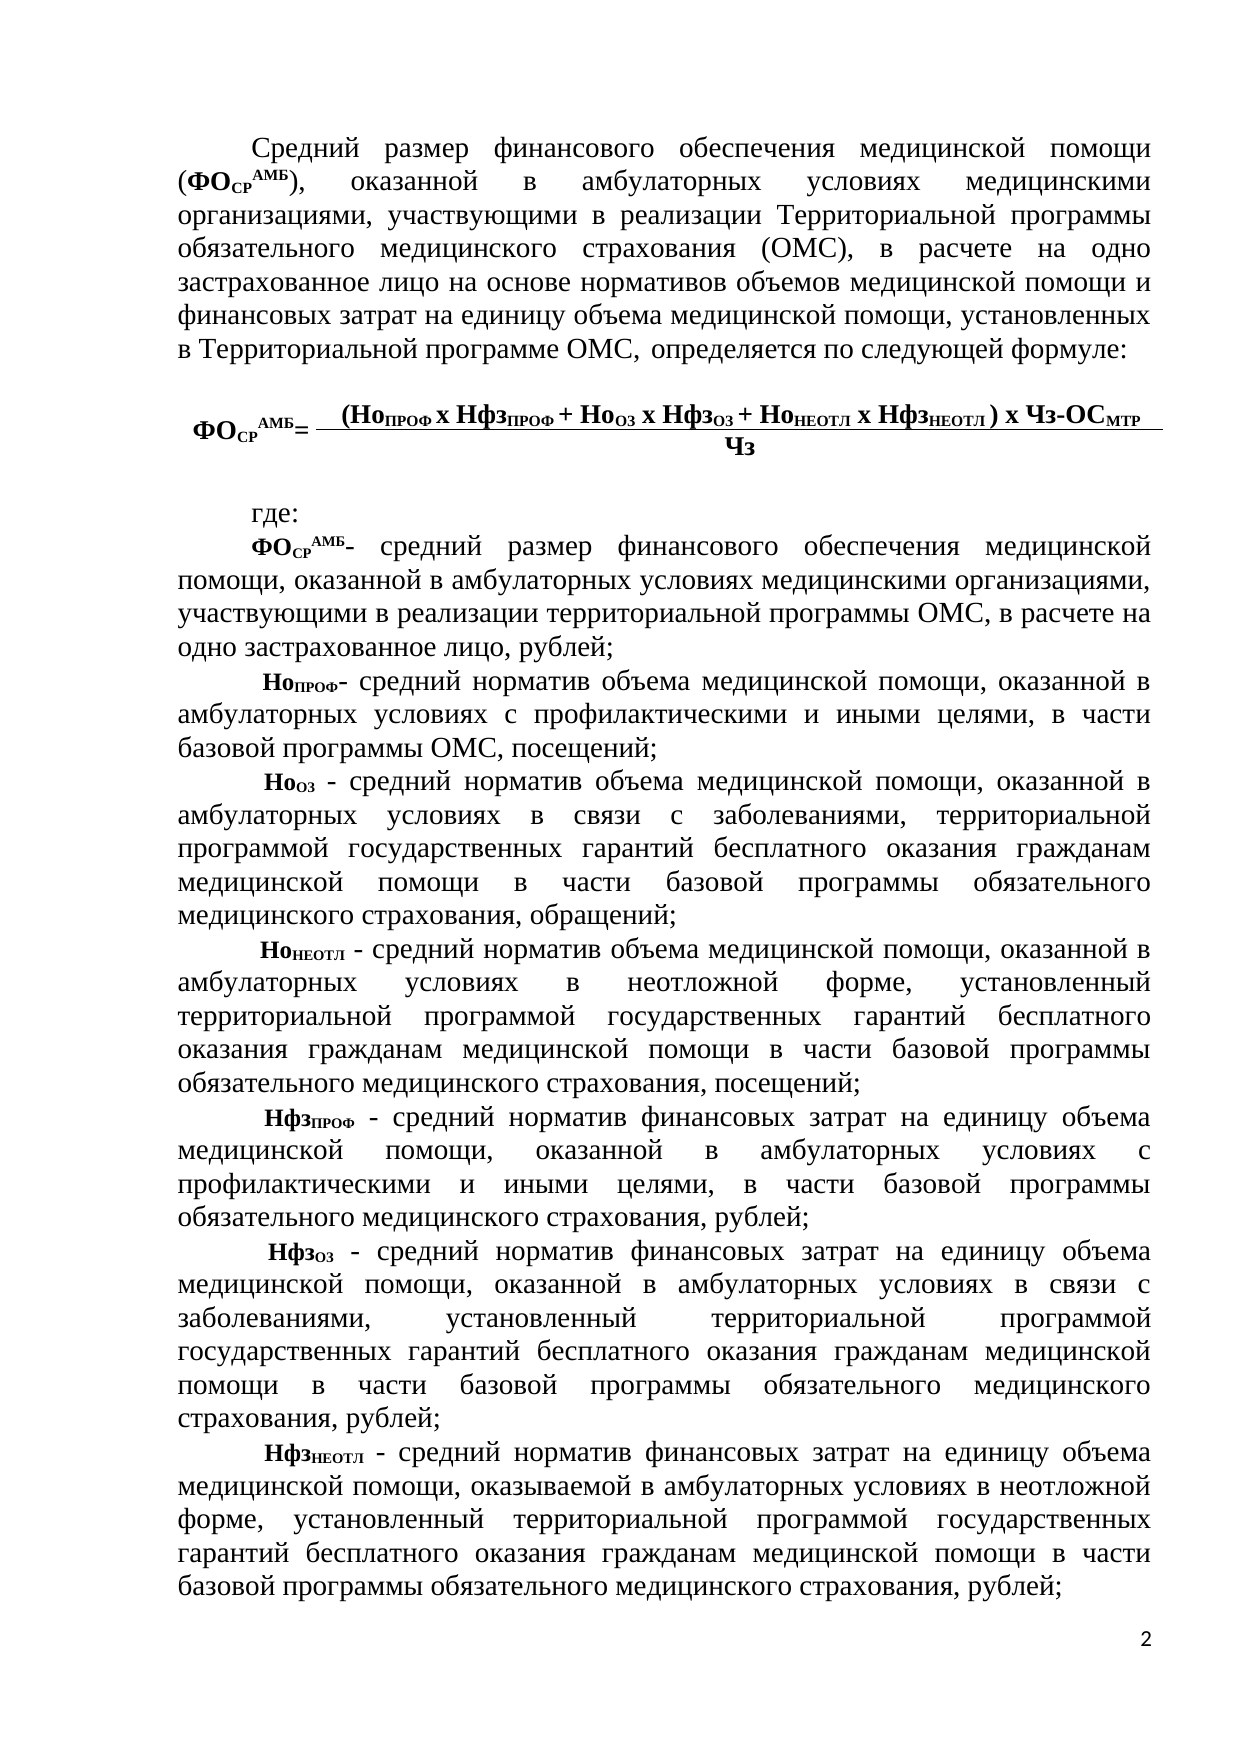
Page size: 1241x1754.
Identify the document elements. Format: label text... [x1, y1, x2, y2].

text НоПРОФ- средний норматив объема медицинской помощи, оказанной в амбулаторных условиях с профилактическими и иными целями, в части базовой программы ОМС, посещений; [177, 663, 1152, 763]
table_header ФОСРАМБ= [177, 398, 316, 461]
text НфзПРОФ - средний норматив финансовых затрат на единицу объема медицинской помощи, оказанной в амбулаторных условиях с профилактическими и иными целями, в части базовой программы обязательного медицинского страхования, рублей; [177, 1099, 1152, 1233]
text НоОЗ - средний норматив объема медицинской помощи, оказанной в амбулаторных условиях в связи с заболеваниями, территориальной программой государственных гарантий бесплатного оказания гражданам медицинской помощи в части базовой программы обязательного медицинского страхования, обращений; [177, 763, 1152, 931]
text где: [177, 495, 1152, 528]
text ФОСРАМБ- средний размер финансового обеспечения медицинской помощи, оказанной в амбулаторных условиях медицинскими организациями, участвующими в реализации территориальной программы ОМС, в расчете на одно застрахованное лицо, рублей; [177, 528, 1152, 663]
table_header (НоПРОФ х НфзПРОФ + НоОЗ х НфзОЗ + НоНЕОТЛ х НфзНЕОТЛ ) х Чз-ОСМТР [316, 398, 1163, 429]
text НоНЕОТЛ - средний норматив объема медицинской помощи, оказанной в амбулаторных условиях в неотложной форме, установленный территориальной программой государственных гарантий бесплатного оказания гражданам медицинской помощи в части базовой программы обязательного медицинского страхования, посещений; [177, 931, 1152, 1099]
text НфзОЗ - средний норматив финансовых затрат на единицу объема медицинской помощи, оказанной в амбулаторных условиях в связи с заболеваниями, установленный территориальной программой государственных гарантий бесплатного оказания гражданам медицинской помощи в части базовой программы обязательного медицинского страхования, рублей; [177, 1233, 1152, 1434]
text Средний размер финансового обеспечения медицинской помощи (ФОСРАМБ), оказанной в амбулаторных условиях медицинскими организациями, участвующими в реализации Территориальной программы обязательного медицинского страхования (ОМС), в расчете на одно застрахованное лицо на основе нормативов объемов медицинской помощи и финансовых затрат на единицу объема медицинской помощи, установленных в Территориальной программе ОМС, определяется по следующей формуле: [177, 130, 1152, 364]
text НфзНЕОТЛ - средний норматив финансовых затрат на единицу объема медицинской помощи, оказываемой в амбулаторных условиях в неотложной форме, установленный территориальной программой государственных гарантий бесплатного оказания гражданам медицинской помощи в части базовой программы обязательного медицинского страхования, рублей; [177, 1434, 1152, 1602]
table_cell Чз [316, 430, 1163, 461]
